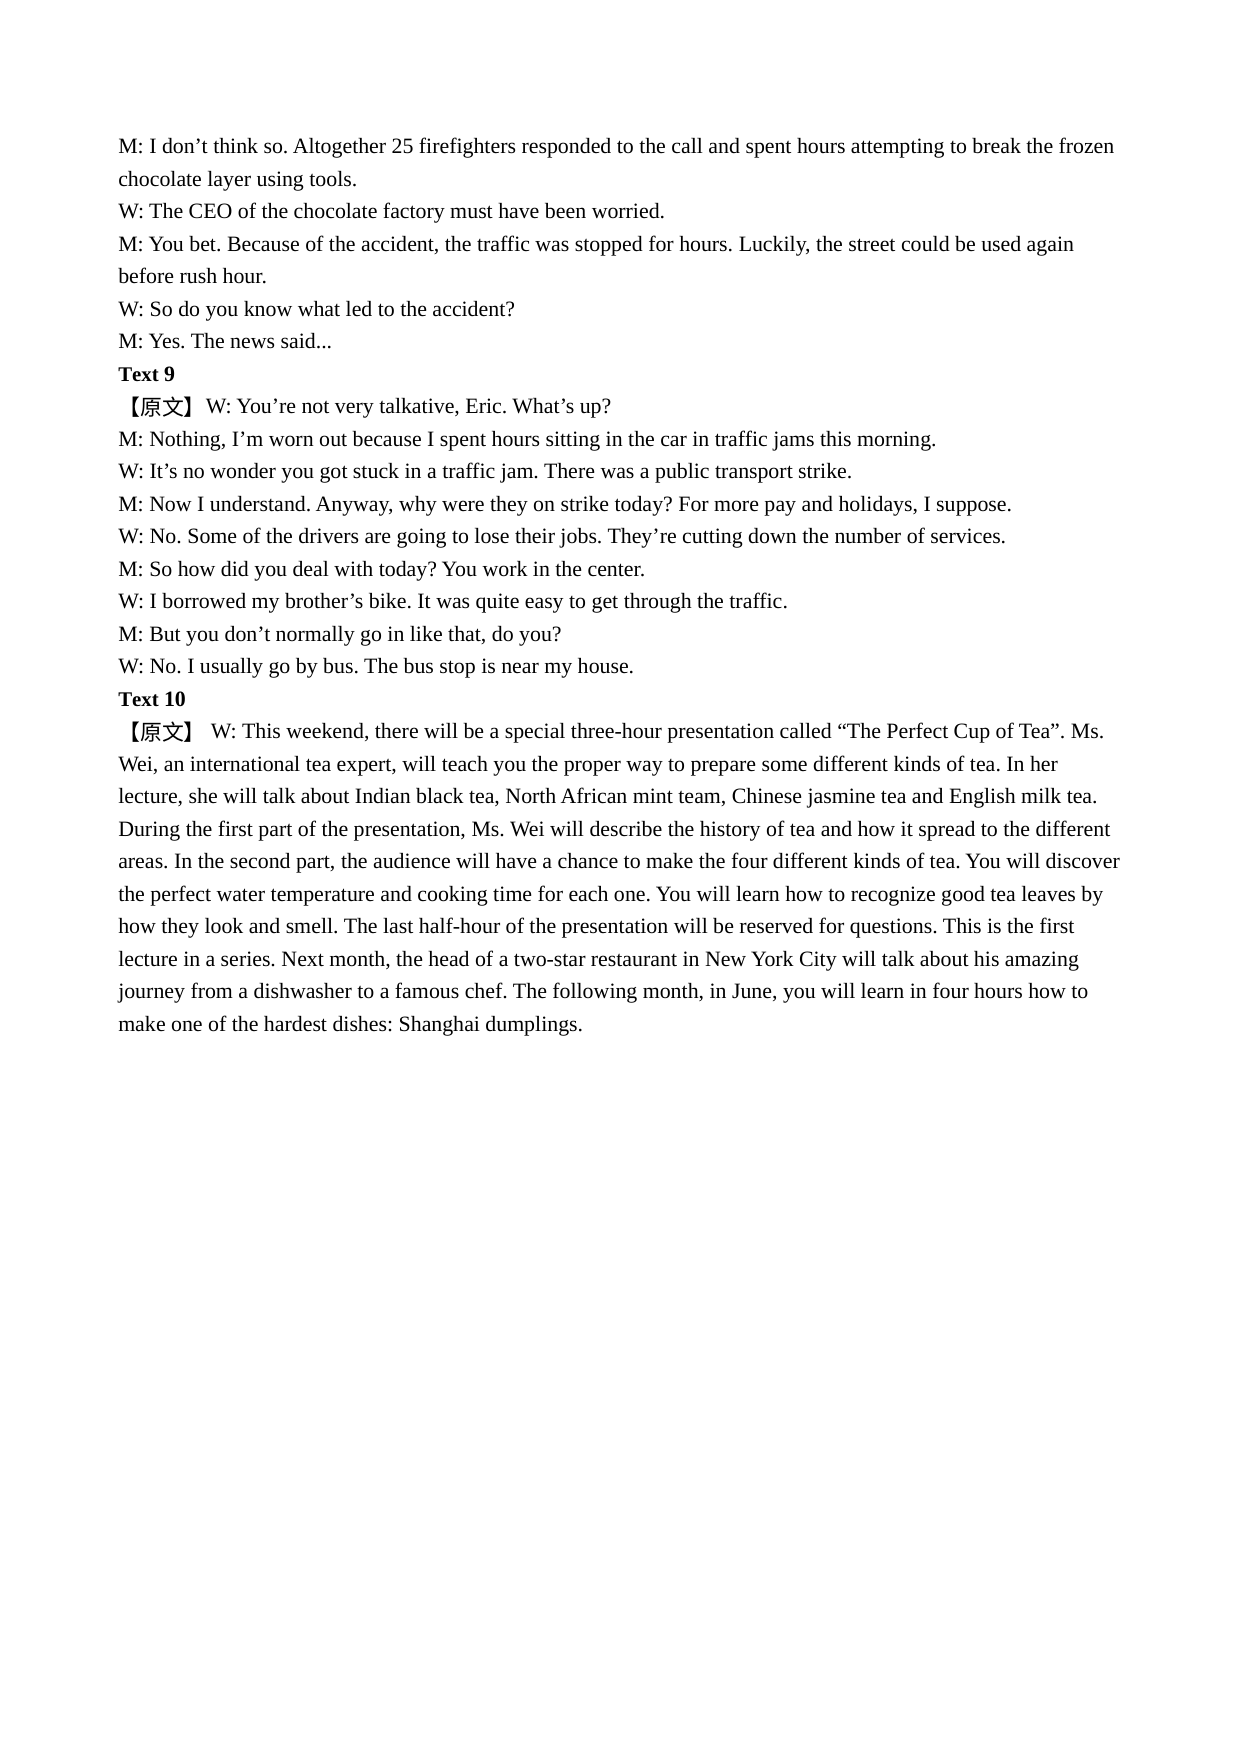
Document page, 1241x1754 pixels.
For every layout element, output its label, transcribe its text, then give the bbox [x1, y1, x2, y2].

text M: So how did you deal with today? You work in the center. [118, 552, 1122, 585]
text M: You bet. Because of the accident, the traffic was stopped for hours. Luckily, the street could be used again before rush hour. [118, 227, 1122, 292]
text W: No. Some of the drivers are going to lose their jobs. They’re cutting down the number of services. [118, 520, 1122, 552]
text Text 10 [118, 682, 1122, 715]
text Text 9 [118, 357, 1122, 390]
text M: Nothing, I’m worn out because I spent hours sitting in the car in traffic jams this morning. [118, 422, 1122, 455]
text W: It’s no wonder you got stuck in a traffic jam. There was a public transport strike. [118, 455, 1122, 487]
text W: I borrowed my brother’s bike. It was quite easy to get through the traffic. [118, 585, 1122, 617]
text 【原文】W: You’re not very talkative, Eric. What’s up? [118, 390, 1122, 422]
text M: Now I understand. Anyway, why were they on strike today? For more pay and holidays, I suppose. [118, 487, 1122, 520]
text W: No. I usually go by bus. The bus stop is near my house. [118, 650, 1122, 682]
text M: Yes. The news said... [118, 325, 1122, 357]
text M: But you don’t normally go in like that, do you? [118, 617, 1122, 650]
text M: I don’t think so. Altogether 25 firefighters responded to the call and spent hours attempting to break the frozen chocolate layer using tools. [118, 130, 1122, 195]
text W: So do you know what led to the accident? [118, 292, 1122, 325]
text 【原文】 W: This weekend, there will be a special three-hour presentation called “The Perfect Cup of Tea”. Ms. Wei, an international tea expert, will teach you the proper way to prepare some different kinds of tea. In her lecture, she will talk about Indian black tea, North African mint team, Chinese jasmine tea and English milk tea. During the first part of the presentation, Ms. Wei will describe the history of tea and how it spread to the different areas. In the second part, the audience will have a chance to make the four different kinds of tea. You will discover the perfect water temperature and cooking time for each one. You will learn how to recognize good tea leaves by how they look and smell. The last half-hour of the presentation will be reserved for questions. This is the first lecture in a series. Next month, the head of a two-star restaurant in New York City will talk about his amazing journey from a dishwasher to a famous chef. The following month, in June, you will learn in four hours how to make one of the hardest dishes: Shanghai dumplings. [118, 715, 1122, 1040]
text W: The CEO of the chocolate factory must have been worried. [118, 195, 1122, 227]
